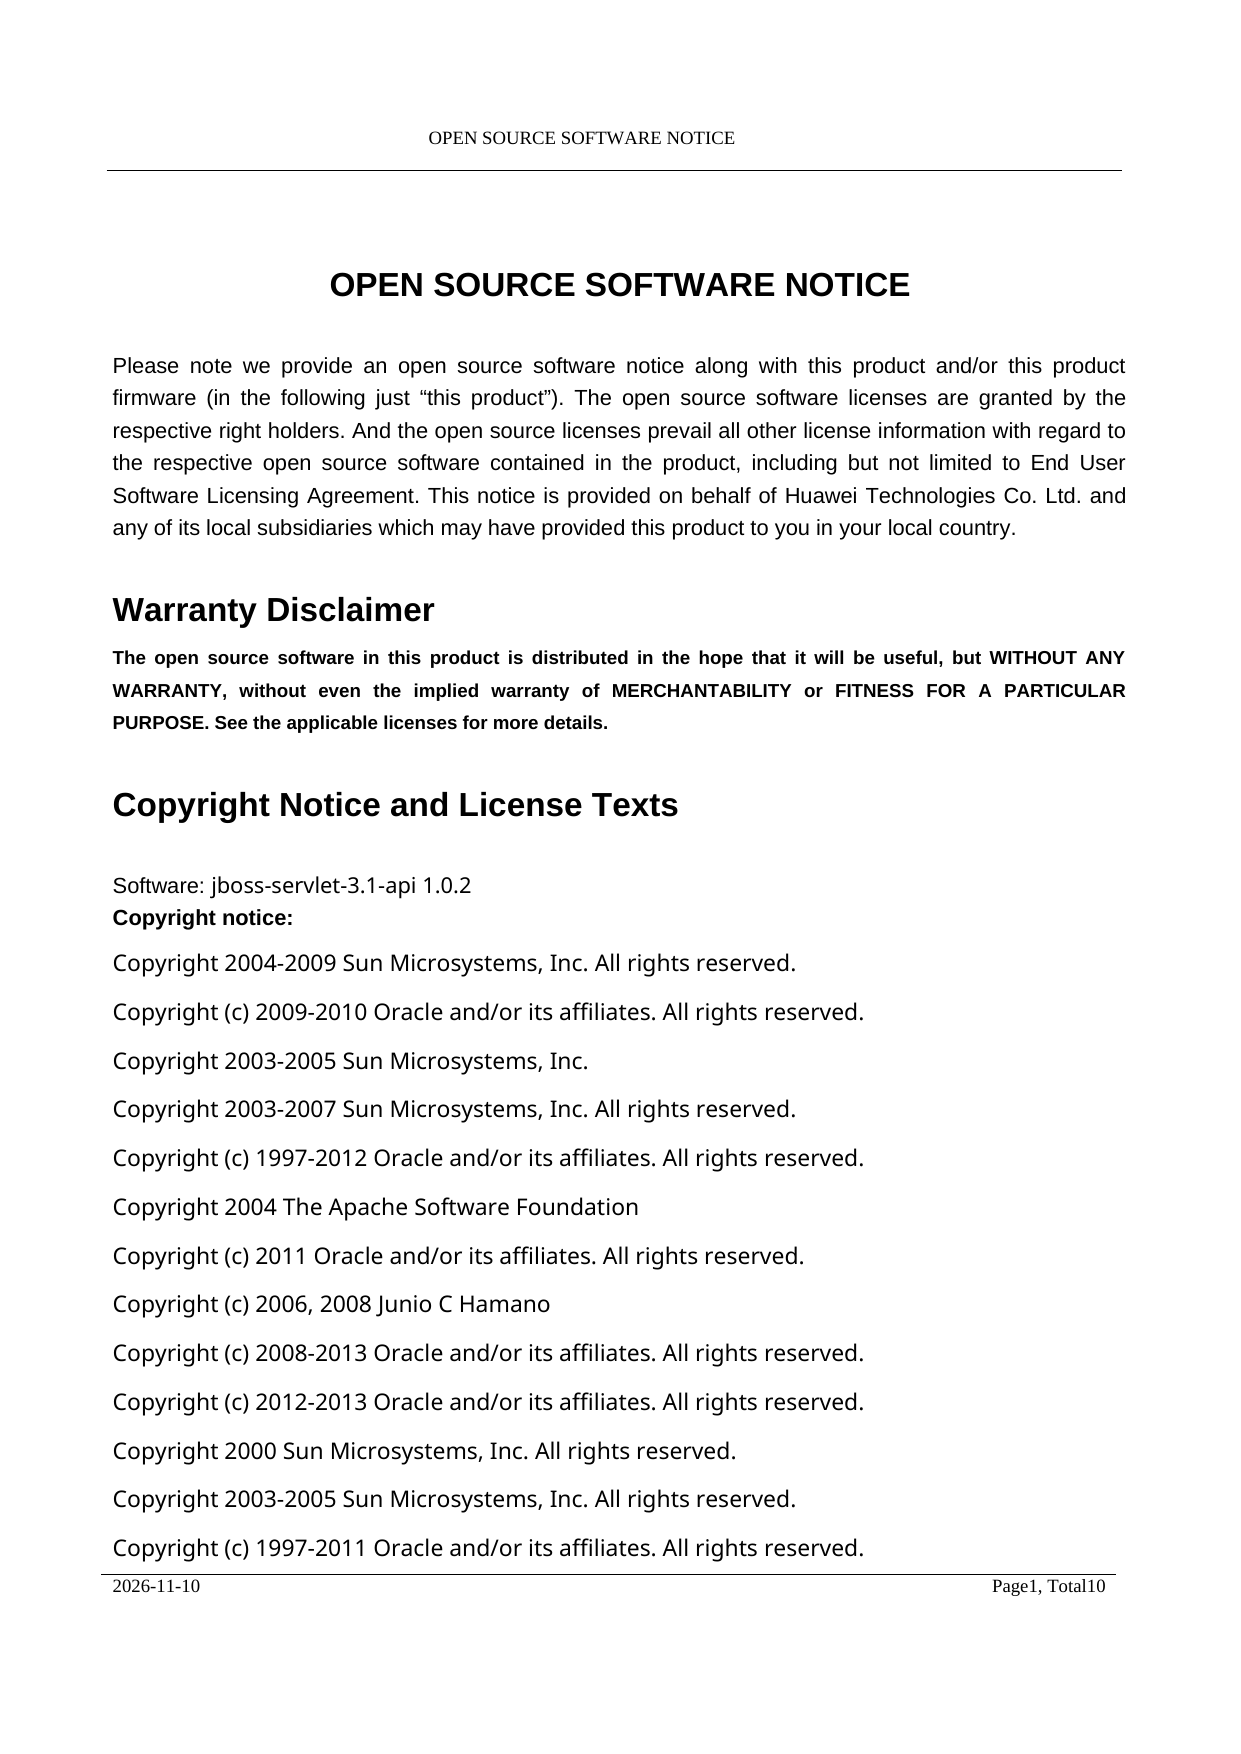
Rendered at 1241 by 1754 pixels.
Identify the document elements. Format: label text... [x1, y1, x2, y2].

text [112, 947, 1128, 1564]
text Software: jboss-servlet-3.1-api 1.0.2 [112, 869, 1128, 901]
text Copyright notice: [112, 901, 1128, 934]
text OPEN SOURCE SOFTWARE NOTICE [112, 251, 1128, 316]
text The open source software in this product is distributed in the hope that it will be useful, but WITHOUT ANY WARRANTY, without even the implied warranty of MERCHANTABILITY or FITNESS FOR A PARTICULAR PURPOSE. See the applicable licenses for more details. [112, 641, 1128, 739]
text Please note we provide an open source software notice along with this product and/or this product firmware (in the following just “this product”). The open source software licenses are granted by the respective right holders. And the open source licenses prevail all other license information with regard to the respective open source software contained in the product, including but not limited to End User Software Licensing Agreement. This notice is provided on behalf of Huawei Technologies Co. Ltd. and any of its local subsidiaries which may have provided this product to you in your local country. [112, 349, 1128, 544]
text Warranty Disclaimer [112, 576, 1128, 641]
text Copyright Notice and License Texts [112, 771, 1128, 836]
